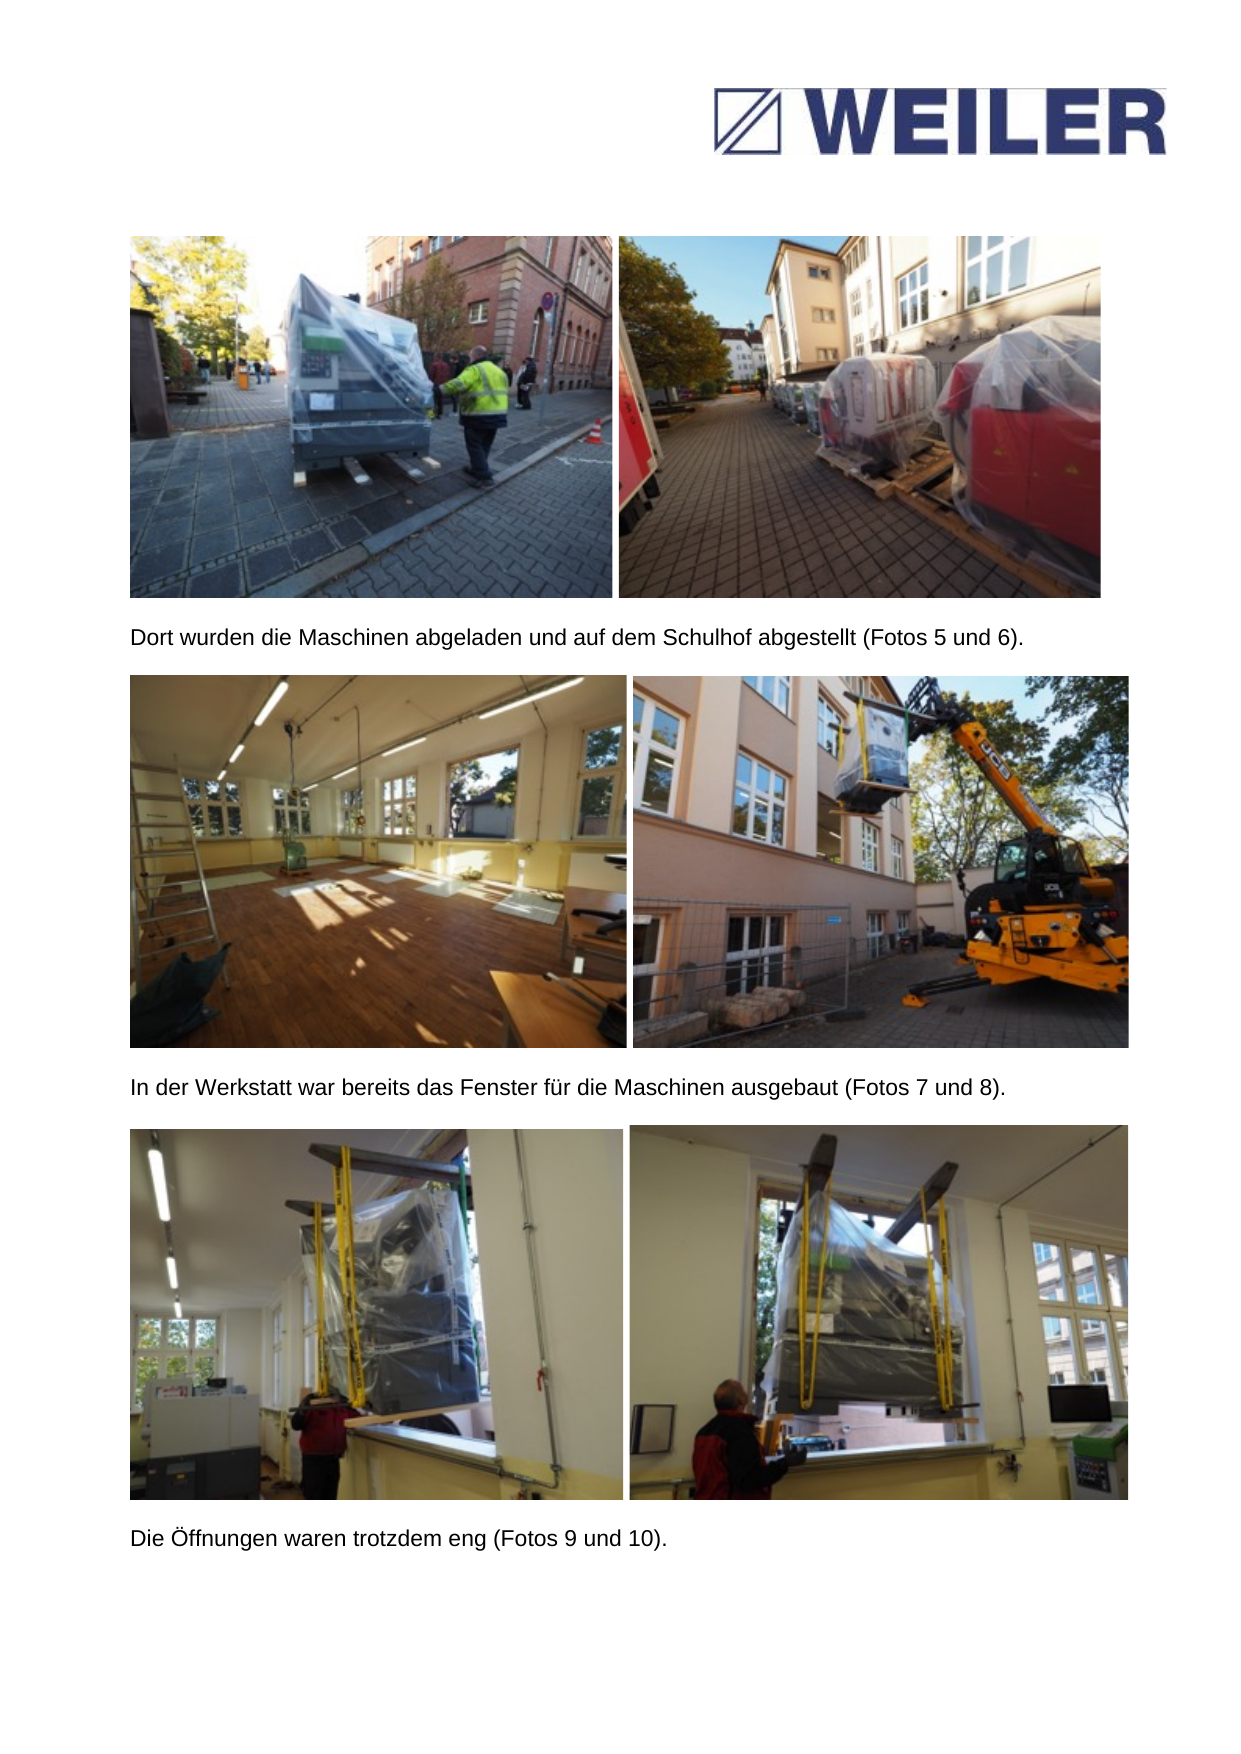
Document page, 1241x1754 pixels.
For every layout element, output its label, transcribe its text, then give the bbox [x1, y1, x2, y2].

text Die Öffnungen waren trotzdem eng (Fotos 9 und 10). [130, 1525, 1167, 1551]
picture [130, 1129, 624, 1500]
text In der Werkstatt war bereits das Fenster für die Maschinen ausgebaut (Fotos 7 und 8). [130, 1073, 1167, 1100]
picture [618, 236, 1101, 598]
text Dort wurden die Maschinen abgeladen und auf dem Schulhof abgestellt (Fotos 5 und 6). [130, 623, 1167, 650]
picture [629, 1125, 1129, 1500]
picture [130, 236, 613, 598]
picture [633, 676, 1129, 1048]
picture [130, 675, 627, 1048]
picture [714, 88, 1167, 155]
